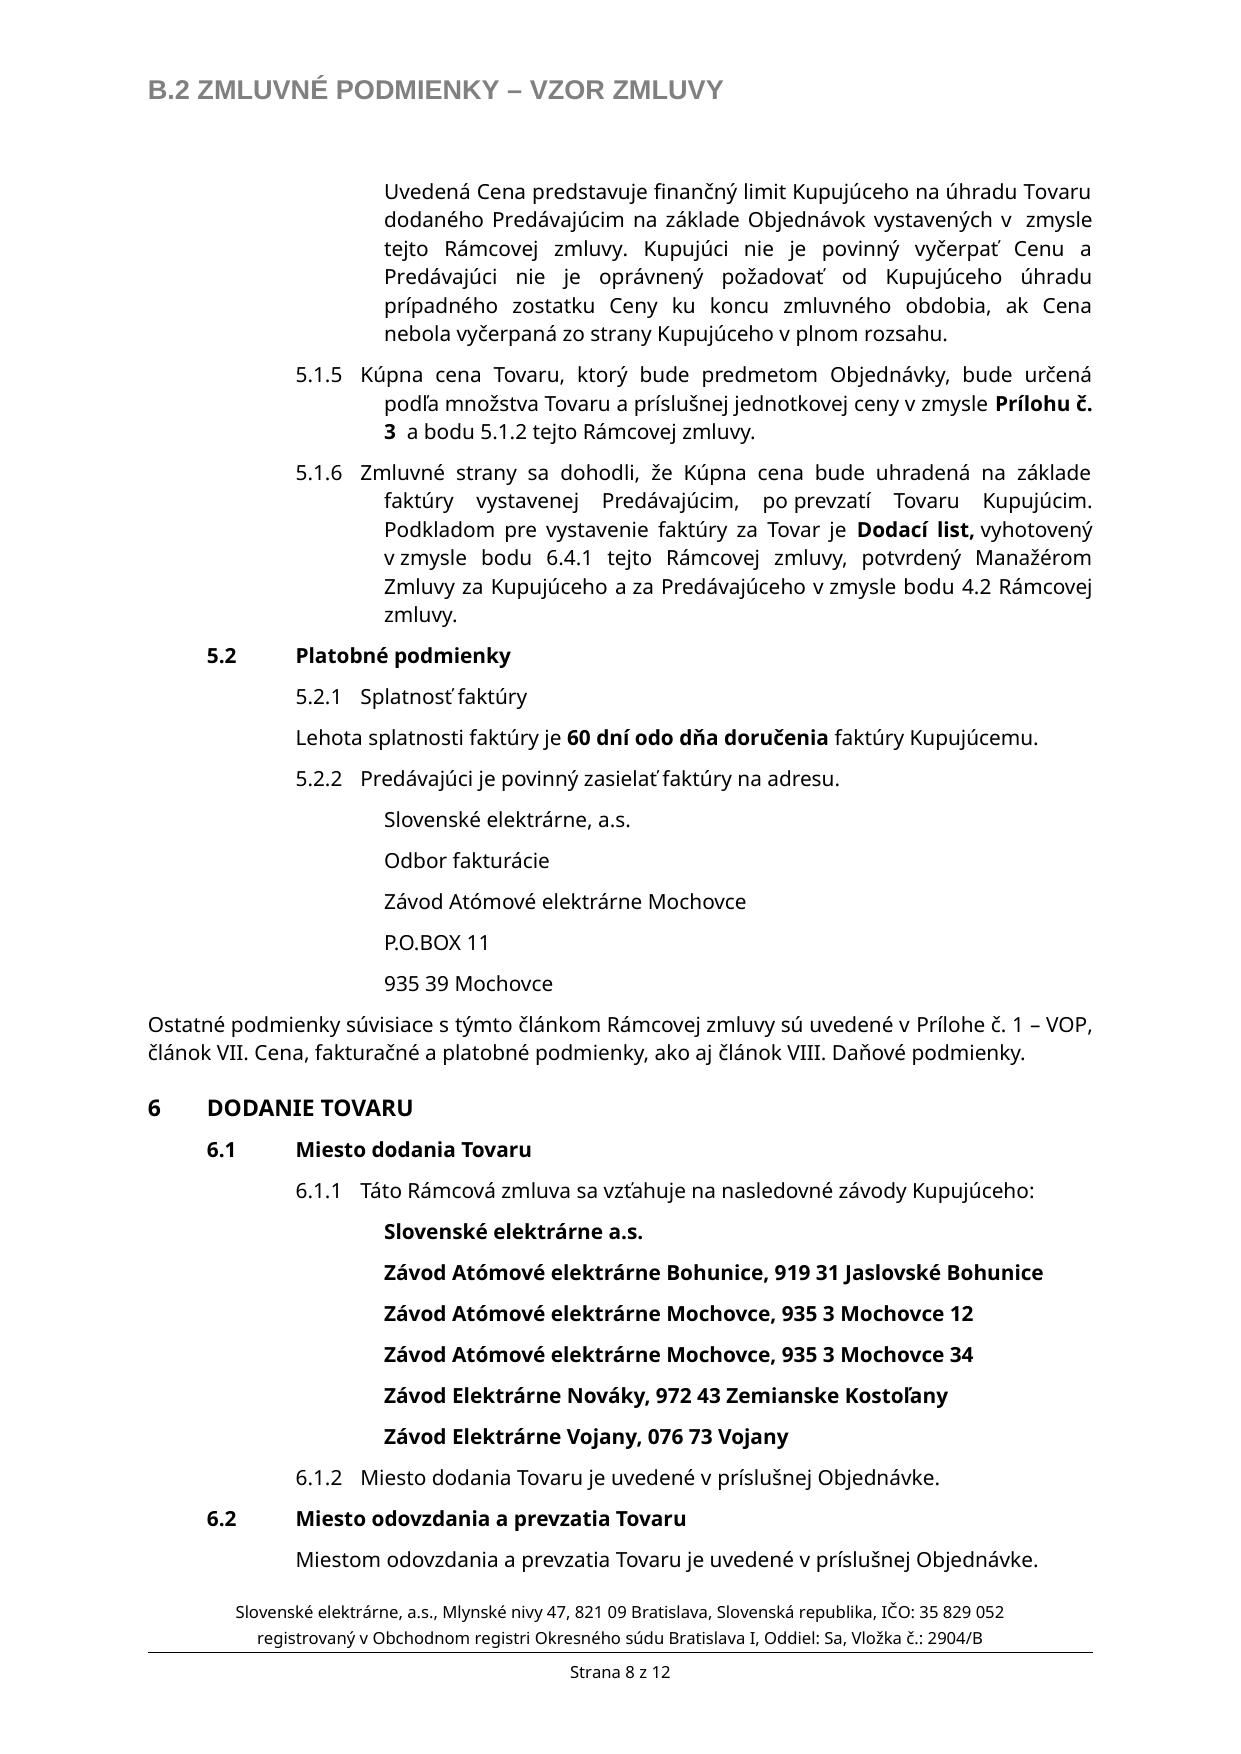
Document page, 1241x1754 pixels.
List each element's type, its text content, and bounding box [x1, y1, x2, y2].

text Uvedená Cena predstavuje finančný limit Kupujúceho na úhradu Tovaru dodaného Predávajúcim na základe Objednávok vystavených v zmysle tejto Rámcovej zmluvy. Kupujúci nie je povinný vyčerpať Cenu a Predávajúci nie je oprávnený požadovať od Kupujúceho úhradu prípadného zostatku Ceny ku koncu zmluvného obdobia, ak Cena nebola vyčerpaná zo strany Kupujúceho v plnom rozsahu. [384, 177, 1093, 348]
list Miestom odovzdania a prevzatia Tovaru je uvedené v príslušnej Objednávke. [295, 1545, 1093, 1573]
list Závod Atómové elektrárne Mochovce, 935 3 Mochovce 12 [384, 1299, 1093, 1327]
list Slovenské elektrárne a.s. [384, 1217, 1093, 1246]
text Zmluvné strany sa dohodli, že Kúpna cena bude uhradená na základe faktúry vystavenej Predávajúcim, po prevzatí Tovaru Kupujúcim. Podkladom pre vystavenie faktúry za Tovar je Dodací list, vyhotovený v zmysle bodu 6.4.1 tejto Rámcovej zmluvy, potvrdený Manažérom Zmluvy za Kupujúceho a za Predávajúceho v zmysle bodu 4.2 Rámcovej zmluvy. [295, 458, 1093, 629]
text Platobné podmienky [207, 641, 1093, 670]
list 935 39 Mochovce [384, 969, 1093, 997]
text Táto Rámcová zmluva sa vzťahuje na nasledovné závody Kupujúceho: [295, 1176, 1093, 1205]
list Závod Elektrárne Vojany, 076 73 Vojany [384, 1422, 1093, 1450]
text Splatnosť faktúry [295, 682, 1093, 711]
text Predávajúci je povinný zasielať faktúry na adresu. [295, 764, 1093, 792]
list Závod Atómové elektrárne Bohunice, 919 31 Jaslovské Bohunice [384, 1258, 1093, 1287]
list Závod Atómové elektrárne Mochovce [384, 887, 1093, 915]
text Miesto odovzdania a prevzatia Tovaru [207, 1504, 1093, 1532]
list Ostatné podmienky súvisiace s týmto článkom Rámcovej zmluvy sú uvedené v Prílohe č. 1 – VOP, článok VII. Cena, fakturačné a platobné podmienky, ako aj článok VIII. Daňové podmienky. [148, 1010, 1093, 1067]
list Odbor fakturácie [384, 846, 1093, 874]
list P.O.BOX 11 [384, 928, 1093, 956]
text Miesto dodania Tovaru [207, 1135, 1093, 1164]
list Lehota splatnosti faktúry je 60 dní odo dňa doručenia faktúry Kupujúcemu. [295, 723, 1093, 752]
list Závod Elektrárne Nováky, 972 43 Zemianske Kostoľany [384, 1381, 1093, 1409]
text Miesto dodania Tovaru je uvedené v príslušnej Objednávke. [295, 1463, 1093, 1491]
list Slovenské elektrárne, a.s. [384, 805, 1093, 833]
list Závod Atómové elektrárne Mochovce, 935 3 Mochovce 34 [384, 1340, 1093, 1368]
text DODANIe tovaru [148, 1092, 1093, 1123]
text Kúpna cena Tovaru, ktorý bude predmetom Objednávky, bude určená podľa množstva Tovaru a príslušnej jednotkovej ceny v zmysle Prílohu č. 3 a bodu 5.1.2 tejto Rámcovej zmluvy. [295, 360, 1093, 446]
